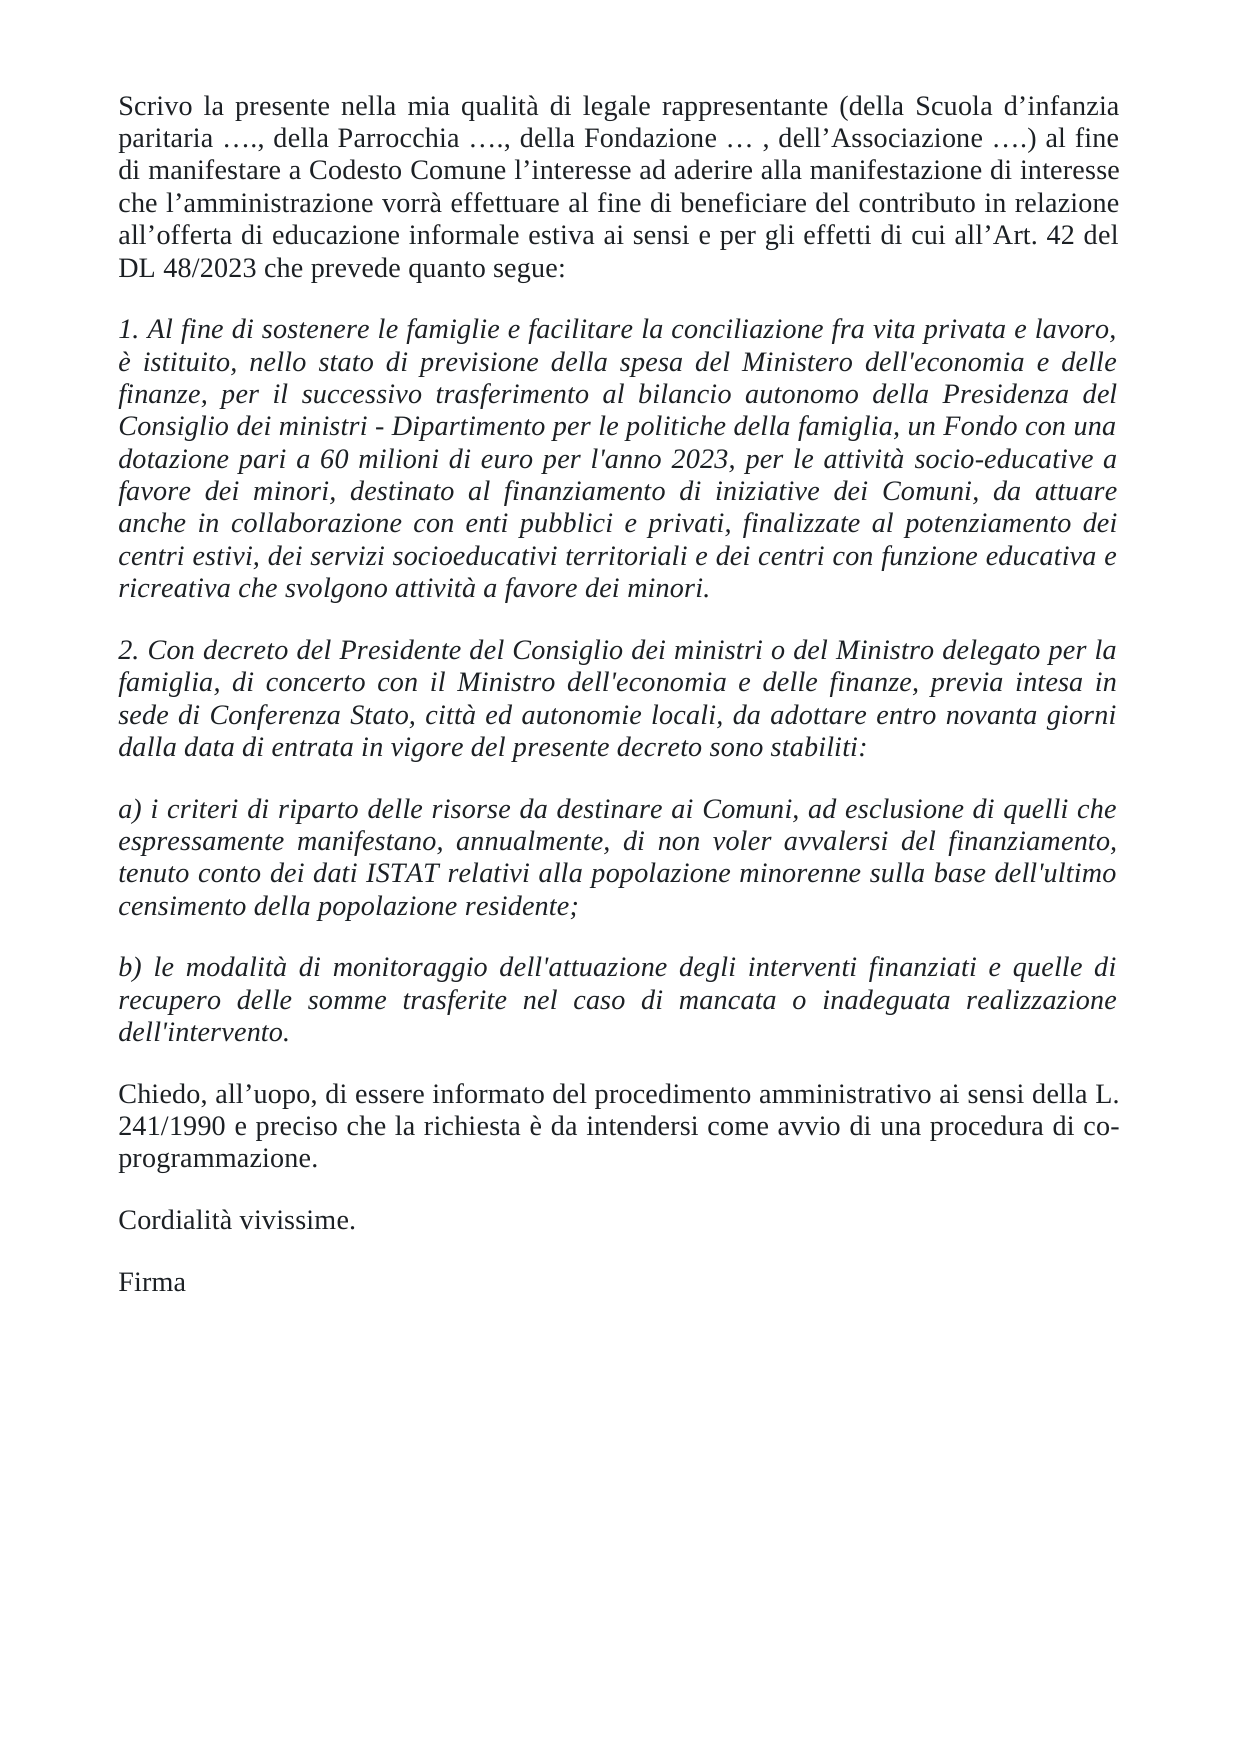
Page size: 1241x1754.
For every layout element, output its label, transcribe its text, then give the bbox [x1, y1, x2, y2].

text Cordialità vivissime. [118, 1203, 1122, 1236]
text Scrivo la presente nella mia qualità di legale rappresentante (della Scuola d’infanzia paritaria …., della Parrocchia …., della Fondazione … , dell’Associazione ….) al fine di manifestare a Codesto Comune l’interesse ad aderire alla manifestazione di interesse che l’amministrazione vorrà effettuare al fine di beneficiare del contributo in relazione all’offerta di educazione informale estiva ai sensi e per gli effetti di cui all’Art. 42 del DL 48/2023 che prevede quanto segue: [118, 89, 1122, 283]
text 2. Con decreto del Presidente del Consiglio dei ministri o del Ministro delegato per la famiglia, di concerto con il Ministro dell'economia e delle finanze, previa intesa in sede di Conferenza Stato, città ed autonomie locali, da adottare entro novanta giorni dalla data di entrata in vigore del presente decreto sono stabiliti: [118, 633, 1122, 762]
text a) i criteri di riparto delle risorse da destinare ai Comuni, ad esclusione di quelli che espressamente manifestano, annualmente, di non voler avvalersi del finanziamento, tenuto conto dei dati ISTAT relativi alla popolazione minorenne sulla base dell'ultimo censimento della popolazione residente; [118, 792, 1122, 921]
text b) le modalità di monitoraggio dell'attuazione degli interventi finanziati e quelle di recupero delle somme trasferite nel caso di mancata o inadeguata realizzazione dell'intervento. [118, 950, 1122, 1048]
text Chiedo, all’uopo, di essere informato del procedimento amministrativo ai sensi della L. 241/1990 e preciso che la richiesta è da intendersi come avvio di una procedura di co-programmazione. [118, 1077, 1122, 1174]
text 1. Al fine di sostenere le famiglie e facilitare la conciliazione fra vita privata e lavoro, è istituito, nello stato di previsione della spesa del Ministero dell'economia e delle finanze, per il successivo trasferimento al bilancio autonomo della Presidenza del Consiglio dei ministri - Dipartimento per le politiche della famiglia, un Fondo con una dotazione pari a 60 milioni di euro per l'anno 2023, per le attività socio-educative a favore dei minori, destinato al finanziamento di iniziative dei Comuni, da attuare anche in collaborazione con enti pubblici e privati, finalizzate al potenziamento dei centri estivi, dei servizi socioeducativi territoriali e dei centri con funzione educativa e ricreativa che svolgono attività a favore dei minori. [118, 312, 1122, 604]
text Firma [118, 1265, 1122, 1297]
